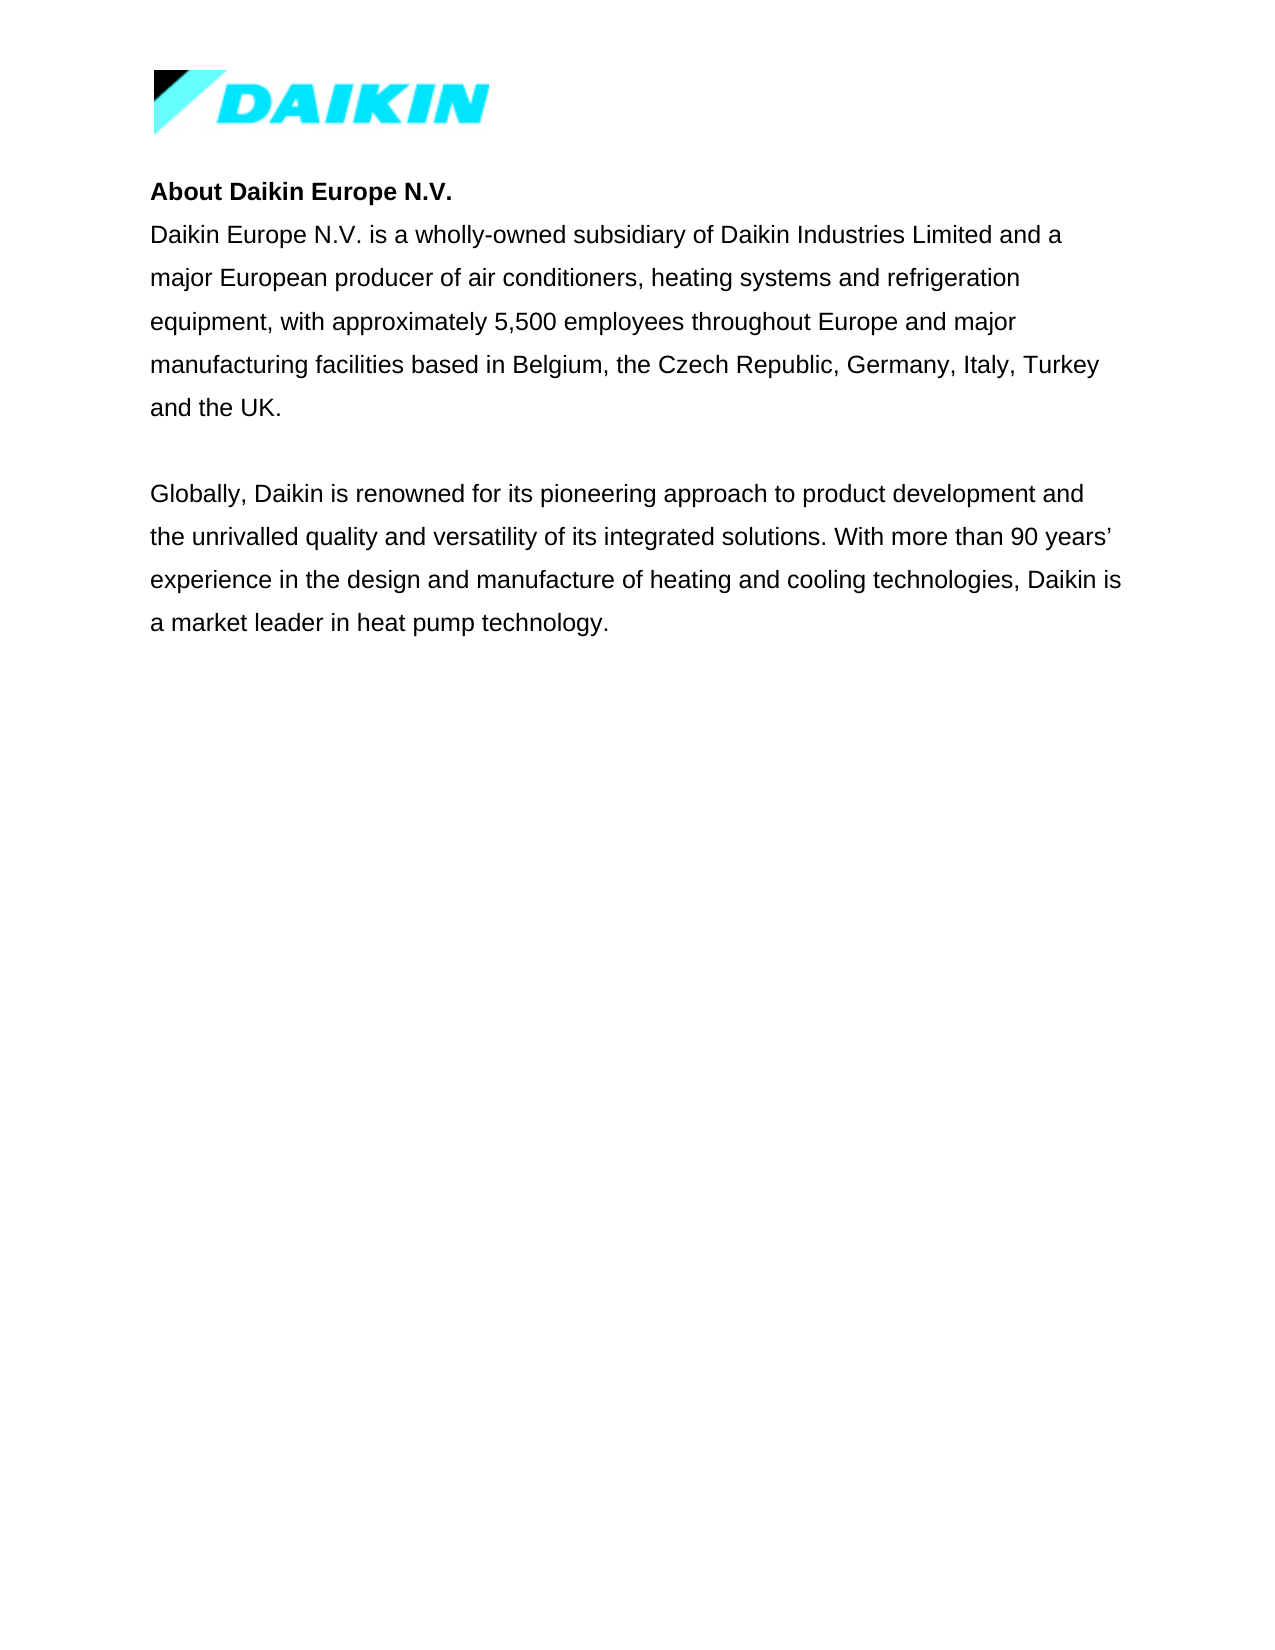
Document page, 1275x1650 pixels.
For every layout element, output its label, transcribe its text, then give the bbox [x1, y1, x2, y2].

picture [151, 70, 488, 133]
text About Daikin Europe N.V. [150, 177, 1125, 206]
text Daikin Europe N.V. is a wholly-owned subsidiary of Daikin Industries Limited and a major European producer of air conditioners, heating systems and refrigeration equipment, with approximately 5,500 employees throughout Europe and major manufacturing facilities based in Belgium, the Czech Republic, Germany, Italy, Turkey and the UK. [150, 220, 1125, 422]
text Globally, Daikin is renowned for its pioneering approach to product development and the unrivalled quality and versatility of its integrated solutions. With more than 90 years’ experience in the design and manufacture of heating and cooling technologies, Daikin is a market leader in heat pump technology. [150, 479, 1125, 637]
